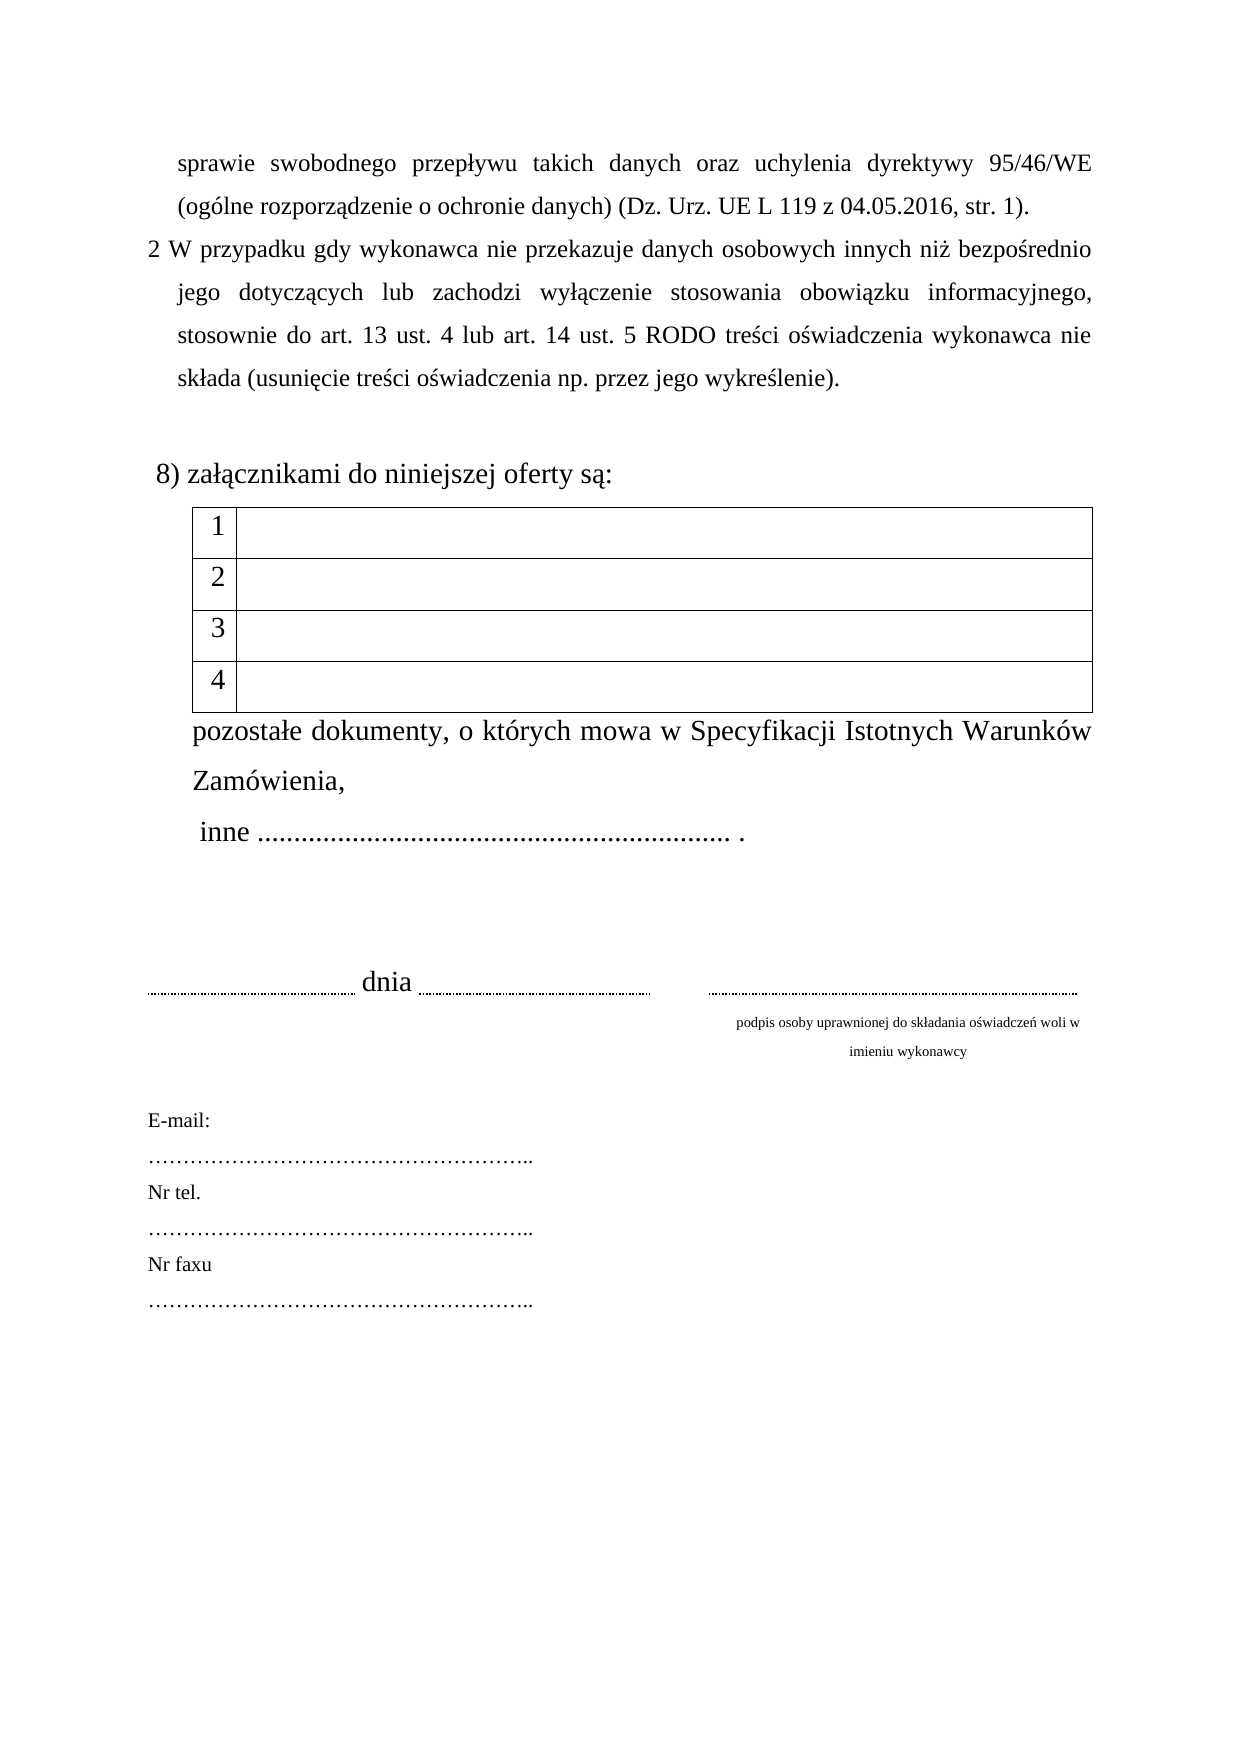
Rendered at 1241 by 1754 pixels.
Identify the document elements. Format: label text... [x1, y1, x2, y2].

text Nr tel. [148, 1180, 1093, 1204]
table_cell [237, 662, 1092, 712]
table_cell [237, 611, 1092, 661]
text pozostałe dokumenty, o których mowa w Specyfikacji Istotnych Warunków Zamówienia, [192, 713, 1093, 797]
table_cell [237, 559, 1092, 609]
text 2 W przypadku gdy wykonawca nie przekazuje danych osobowych innych niż bezpośrednio jego dotyczących lub zachodzi wyłączenie stosowania obowiązku informacyjnego, stosownie do art. 13 ust. 4 lub art. 14 ust. 5 RODO treści oświadczenia wykonawca nie składa (usunięcie treści oświadczenia np. przez jego wykreślenie). [148, 234, 1093, 392]
text ……………………………………………….. [148, 1144, 1093, 1168]
text ……………………………………………….. [148, 1216, 1093, 1240]
table_cell 2 [193, 559, 236, 609]
text E-mail: [148, 1108, 1093, 1132]
text inne ................................................................. . [148, 814, 1093, 847]
table_cell 4 [193, 662, 236, 712]
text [148, 148, 1093, 219]
text podpis osoby uprawnionej do składania oświadczeń woli w imieniu wykonawcy [723, 1014, 1093, 1072]
text ……………………………………………….. [148, 1288, 1093, 1312]
table_header 1 [193, 508, 236, 558]
text 8) załącznikami do niniejszej oferty są: [156, 457, 1093, 490]
table_cell 3 [193, 611, 236, 661]
text Nr faxu [148, 1252, 1093, 1276]
text dnia [148, 964, 1093, 997]
table_header [237, 508, 1092, 558]
